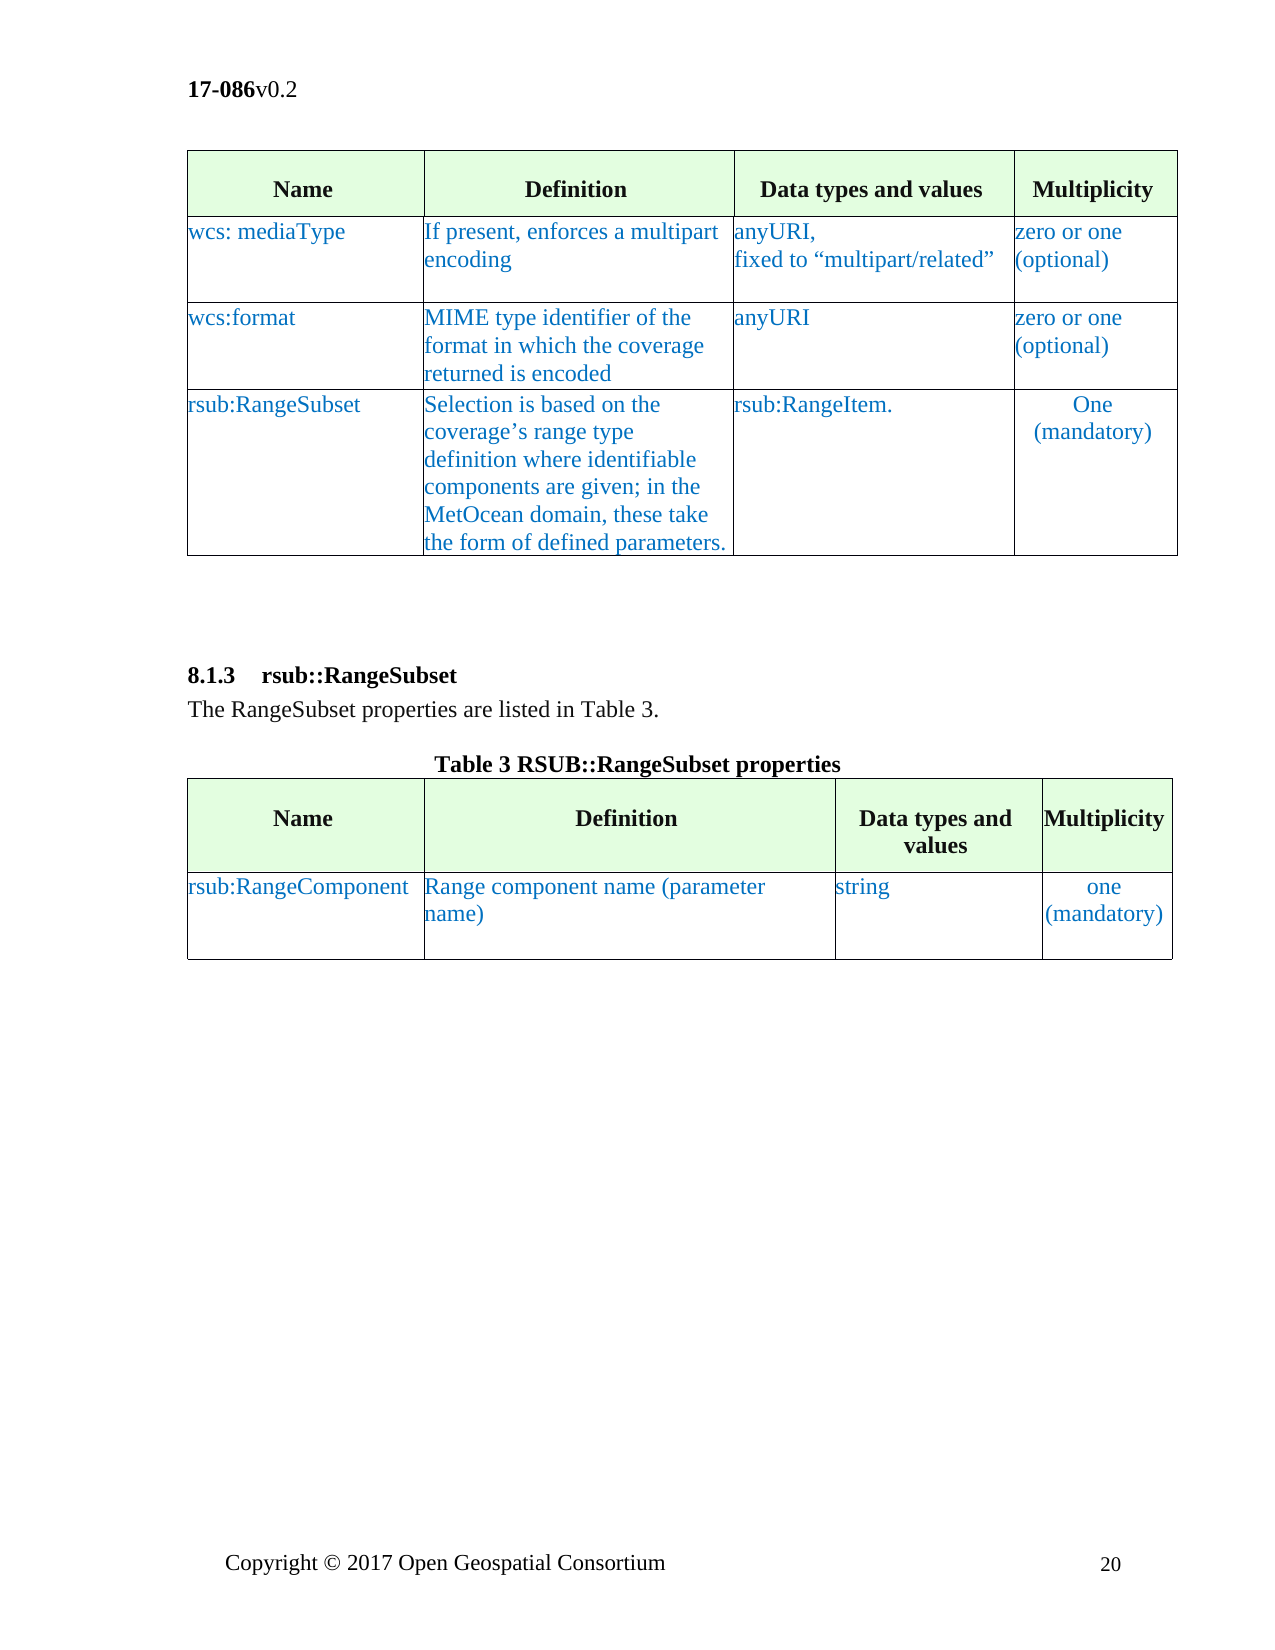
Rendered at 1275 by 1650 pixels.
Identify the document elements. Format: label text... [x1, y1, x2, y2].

text Table 3 RSUB::RangeSubset properties [187, 751, 1087, 778]
table_cell MIME type identifier of the format in which the coverage returned is encoded [424, 303, 733, 388]
text The RangeSubset properties are listed in Table 3. [187, 695, 1087, 723]
table_cell rsub:RangeSubset [188, 390, 423, 555]
subtitle rsub::RangeSubset [187, 661, 1087, 689]
table_cell one (mandatory) [1043, 873, 1172, 959]
table_cell wcs: mediaType [188, 217, 423, 302]
table_cell rsub:RangeItem. [734, 390, 1014, 555]
table_header Multiplicity [1043, 779, 1172, 871]
table_cell anyURI [734, 303, 1014, 388]
table_cell Range component name (parameter name) [425, 873, 835, 959]
table_cell zero or one (optional) [1015, 217, 1177, 302]
table_cell One (mandatory) [1015, 390, 1177, 555]
table_header Name [188, 779, 424, 871]
table_header Data types and values [735, 151, 1014, 216]
table_header Definition [425, 151, 734, 216]
table_cell wcs:format [188, 303, 423, 388]
table_header Definition [425, 779, 835, 871]
table_cell zero or one (optional) [1015, 303, 1177, 388]
table_header Multiplicity [1015, 151, 1177, 216]
table_cell If present, enforces a multipart encoding [424, 217, 733, 302]
table_cell string [836, 873, 1042, 959]
table_header Name [188, 151, 424, 216]
table_cell anyURI, fixed to “multipart/related” [734, 217, 1014, 302]
table_cell rsub:RangeComponent [188, 873, 424, 959]
table_header Data types and values [836, 779, 1042, 871]
table_cell Selection is based on the coverage’s range type definition where identifiable components are given; in the MetOcean domain, these take the form of defined parameters. [424, 390, 733, 555]
